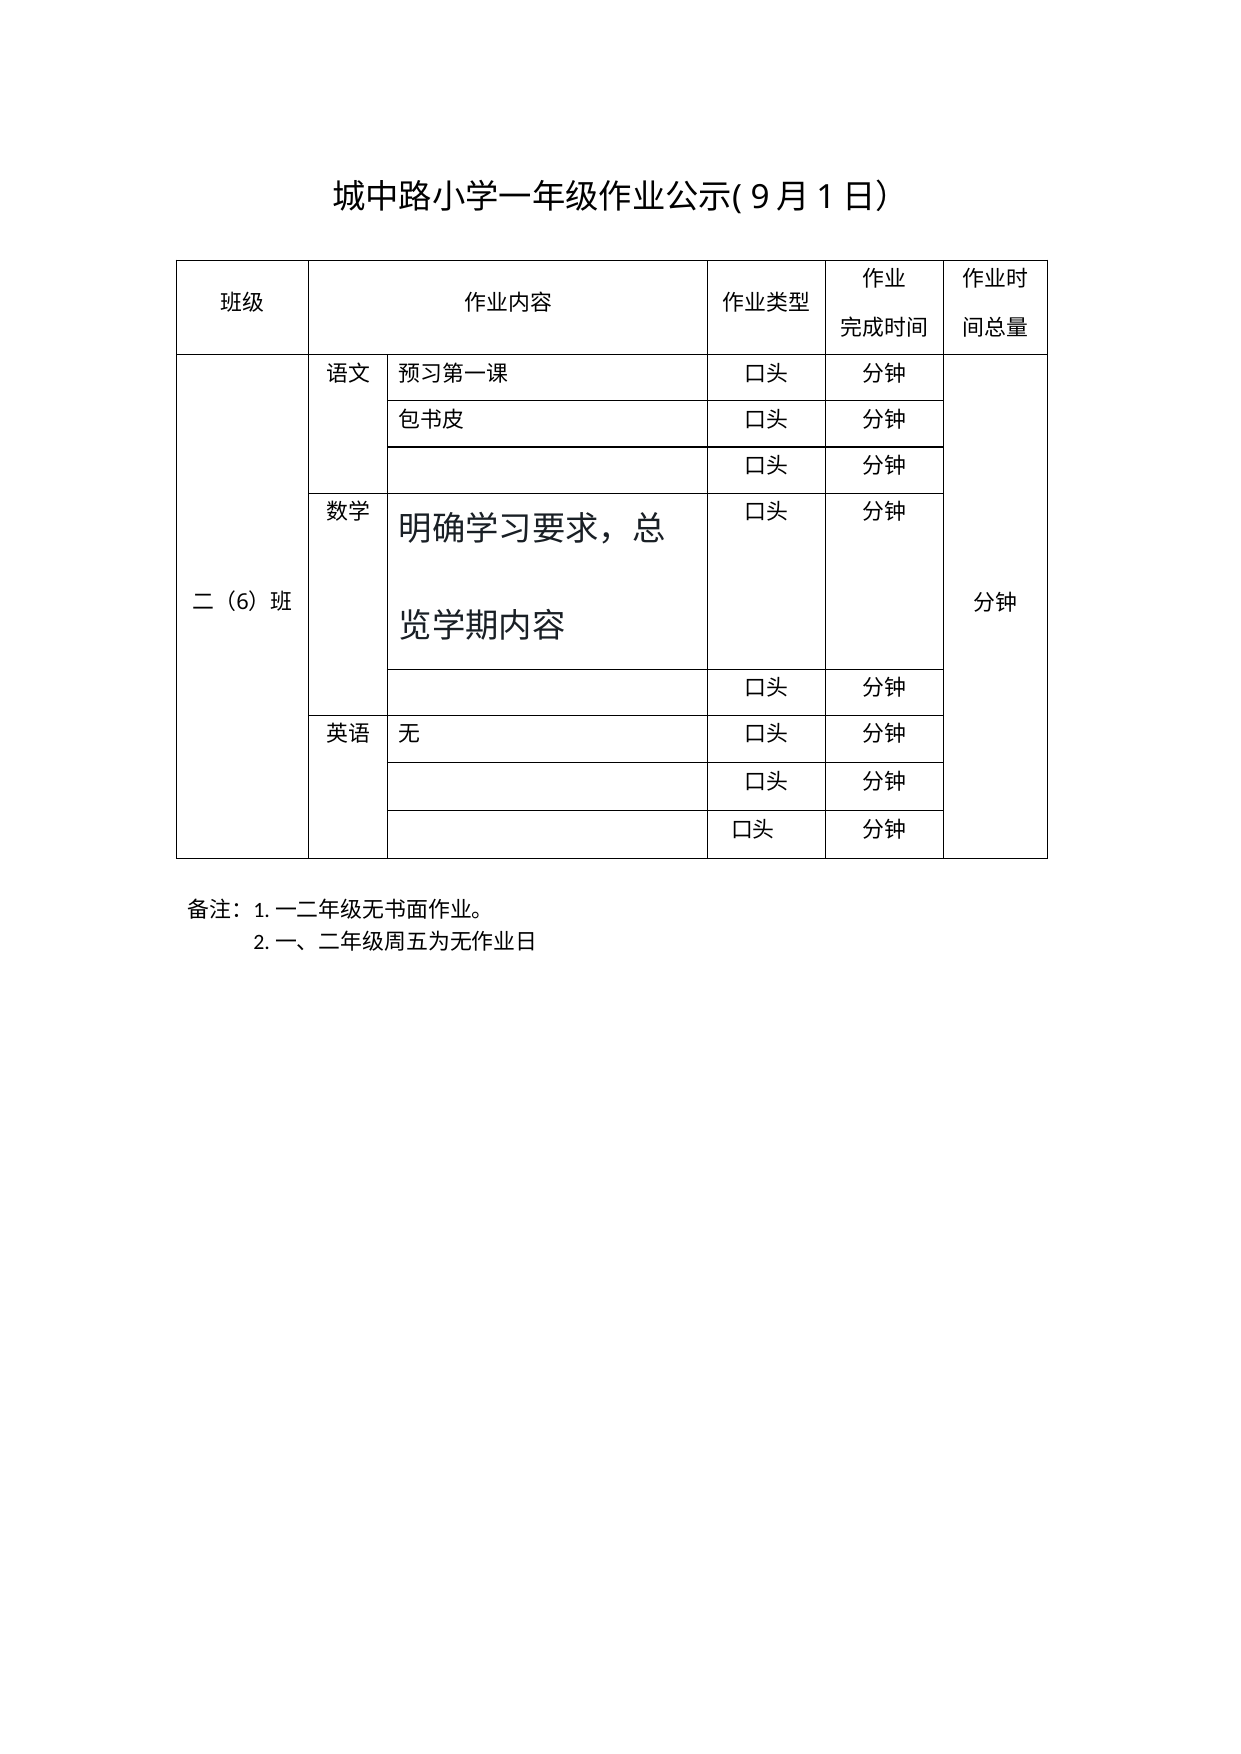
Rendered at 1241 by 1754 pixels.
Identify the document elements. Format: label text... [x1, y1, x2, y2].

table_cell [388, 670, 707, 714]
table_cell 口头 [708, 763, 825, 810]
table_cell 分钟 [826, 494, 943, 668]
table_cell 无 [388, 716, 707, 762]
table_cell 口头 [708, 401, 825, 446]
table_header 作业时间总量 [944, 261, 1047, 354]
table_cell 明确学习要求，总览学期内容 [388, 494, 707, 668]
table_cell 口头 [708, 670, 825, 714]
table_cell 分钟 [826, 811, 943, 858]
table_cell 分钟 [826, 448, 943, 492]
table_cell 分钟 [826, 401, 943, 446]
table_cell 分钟 [826, 716, 943, 762]
table_header 班级 [177, 261, 308, 354]
table_cell 分钟 [826, 355, 943, 400]
list 一、二年级周五为无作业日 [187, 924, 1053, 956]
text 备注：1. 一二年级无书面作业。 [187, 891, 1053, 924]
table_cell 分钟 [826, 763, 943, 810]
table_cell 口头 [708, 811, 825, 858]
table_cell 英语 [309, 716, 387, 858]
table_header 作业类型 [708, 261, 825, 354]
table_cell 预习第一课 [388, 355, 707, 400]
table_cell 口头 [708, 494, 825, 668]
table_cell 口头 [708, 716, 825, 762]
text 城中路小学一年级作业公示( 9月1日） [187, 162, 1053, 227]
table_cell 口头 [708, 355, 825, 400]
table_cell 包书皮 [388, 401, 707, 446]
table_cell 分钟 [826, 670, 943, 714]
table_cell [388, 763, 707, 810]
table_cell 二（6）班 [177, 355, 308, 858]
table_cell 分钟 [944, 355, 1047, 858]
table_cell [388, 811, 707, 858]
table_cell 数学 [309, 494, 387, 714]
table_cell 语文 [309, 355, 387, 492]
table_header 作业 完成时间 [826, 261, 943, 354]
table_cell 口头 [708, 448, 825, 492]
table_header 作业内容 [309, 261, 707, 354]
table_cell [388, 448, 707, 492]
